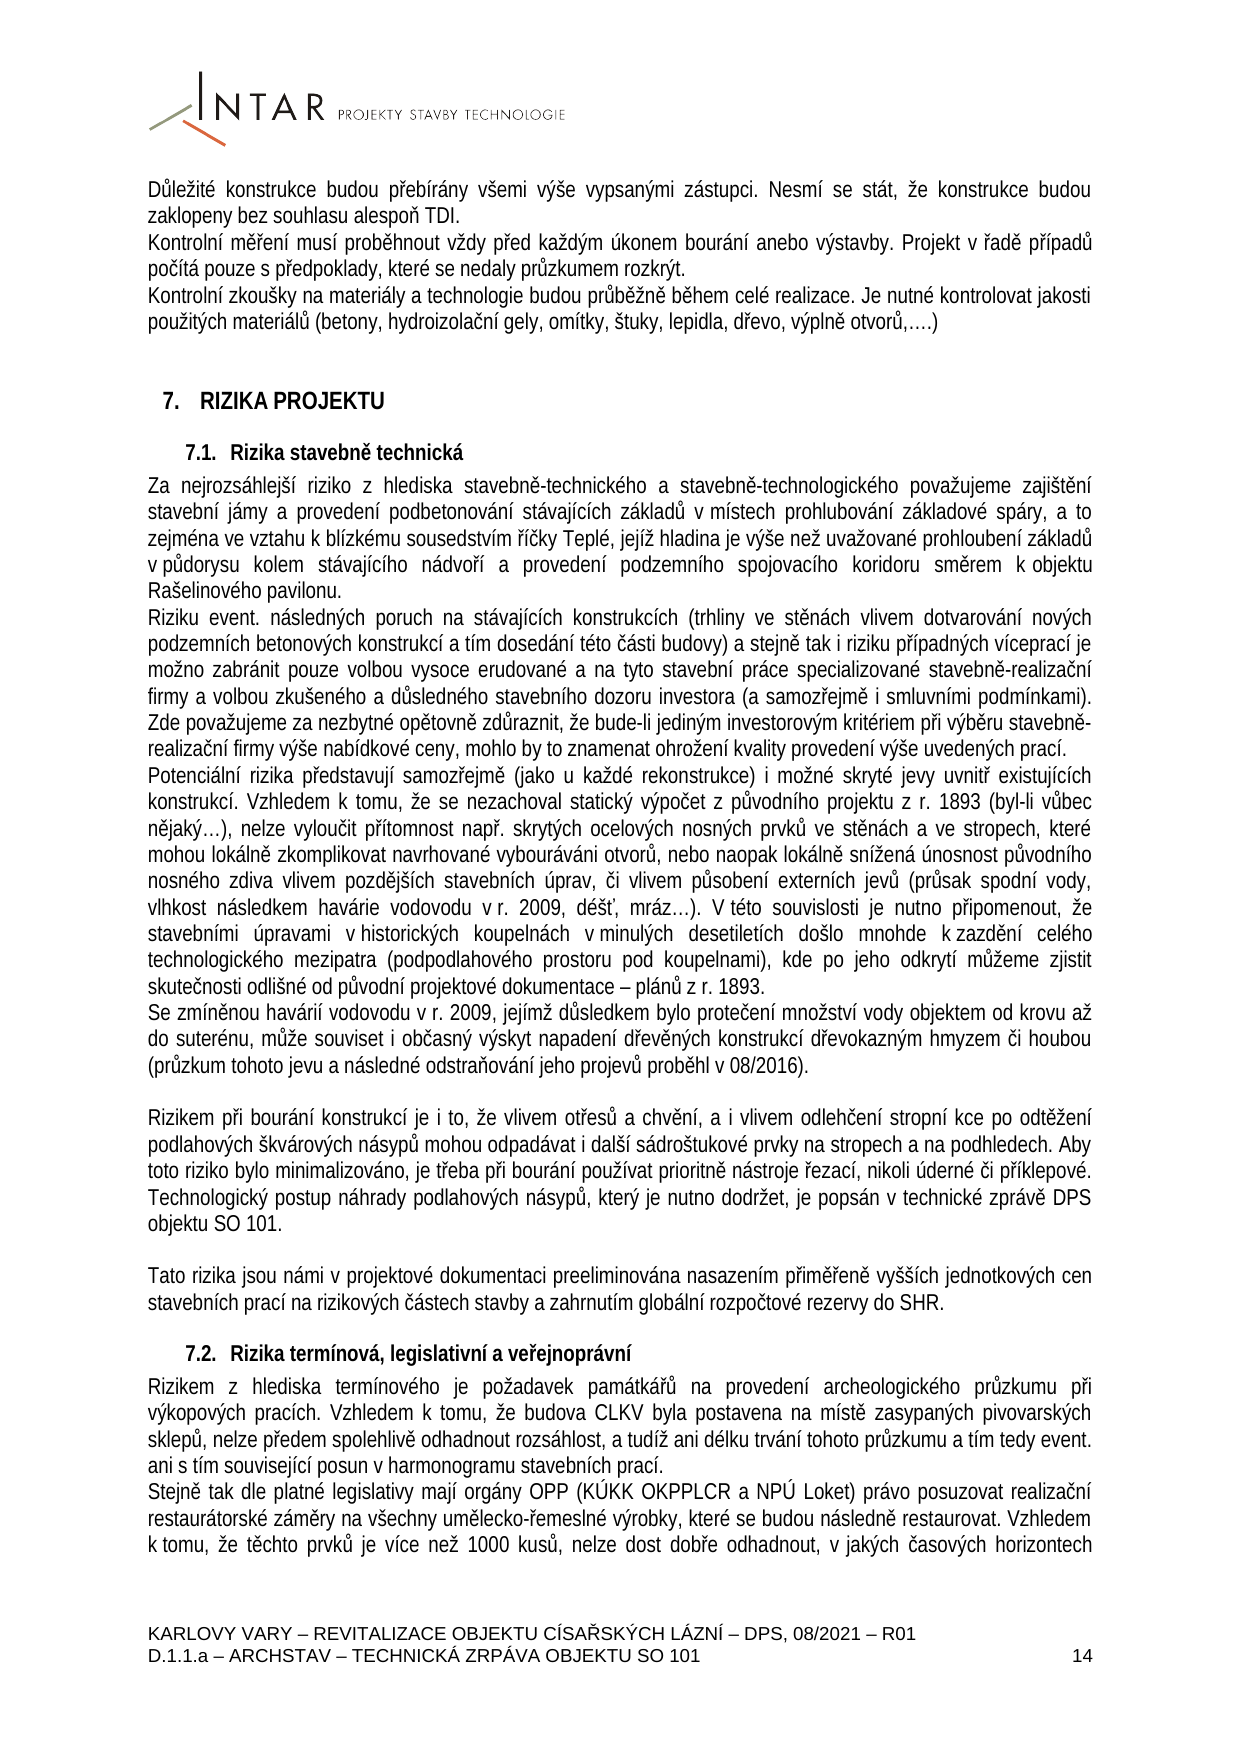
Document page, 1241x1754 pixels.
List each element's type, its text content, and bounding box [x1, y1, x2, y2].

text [148, 1478, 1092, 1557]
text Za nejrozsáhlejší riziko z hlediska stavebně-technického a stavebně-technologického považujeme zajištění stavební jámy a provedení podbetonování stávajících základů v místech prohlubování základové spáry, a to zejména ve vztahu k blízkému sousedstvím říčky Teplé, jejíž hladina je výše než uvažované prohloubení základů v půdorysu kolem stávajícího nádvoří a provedení podzemního spojovacího koridoru směrem k objektu Rašelinového pavilonu. [148, 472, 1092, 604]
text Kontrolní měření musí proběhnout vždy před každým úkonem bourání anebo výstavby. Projekt v řadě případů počítá pouze s předpoklady, které se nedaly průzkumem rozkrýt. [148, 229, 1092, 282]
subtitle Rizika termínová, legislativní a veřejnoprávní [185, 1340, 1092, 1367]
text Rizikem při bourání konstrukcí je i to, že vlivem otřesů a chvění, a i vlivem odlehčení stropní kce po odtěžení podlahových škvárových násypů mohou odpadávat i další sádroštukové prvky na stropech a na podhledech. Aby toto riziko bylo minimalizováno, je třeba při bourání používat prioritně nástroje řezací, nikoli úderné či příklepové. Technologický postup náhrady podlahových násypů, který je nutno dodržet, je popsán v technické zprávě DPS objektu SO 101. [148, 1104, 1092, 1236]
text Rizikem z hlediska termínového je požadavek památkářů na provedení archeologického průzkumu při výkopových pracích. Vzhledem k tomu, že budova CLKV byla postavena na místě zasypaných pivovarských sklepů, nelze předem spolehlivě odhadnout rozsáhlost, a tudíž ani délku trvání tohoto průzkumu a tím tedy event. ani s tím související posun v harmonogramu stavebních prací. [148, 1373, 1092, 1478]
text Riziku event. následných poruch na stávajících konstrukcích (trhliny ve stěnách vlivem dotvarování nových podzemních betonových konstrukcí a tím dosedání této části budovy) a stejně tak i riziku případných víceprací je možno zabránit pouze volbou vysoce erudované a na tyto stavební práce specializované stavebně-realizační firmy a volbou zkušeného a důsledného stavebního dozoru investora (a samozřejmě i smluvními podmínkami). Zde považujeme za nezbytné opětovně zdůraznit, že bude-li jediným investorovým kritériem při výběru stavebně-realizační firmy výše nabídkové ceny, mohlo by to znamenat ohrožení kvality provedení výše uvedených prací. [148, 604, 1092, 762]
text Kontrolní zkoušky na materiály a technologie budou průběžně během celé realizace. Je nutné kontrolovat jakosti použitých materiálů (betony, hydroizolační gely, omítky, štuky, lepidla, dřevo, výplně otvorů,….) [148, 282, 1092, 334]
subtitle Rizika stavebně technická [185, 439, 1092, 466]
text Tato rizika jsou námi v projektové dokumentaci preeliminována nasazením přiměřeně vyšších jednotkových cen stavebních prací na rizikových částech stavby a zahrnutím globální rozpočtové rezervy do SHR. [148, 1262, 1092, 1315]
text Se zmíněnou havárií vodovodu v r. 2009, jejímž důsledkem bylo protečení množství vody objektem od krovu až do suterénu, může souviset i občasný výskyt napadení dřevěných konstrukcí dřevokazným hmyzem či houbou (průzkum tohoto jevu a následné odstraňování jeho projevů proběhl v 08/2016). [148, 999, 1092, 1078]
subtitle rizika projektu [162, 386, 1092, 414]
text Potenciální rizika představují samozřejmě (jako u každé rekonstrukce) i možné skryté jevy uvnitř existujících konstrukcí. Vzhledem k tomu, že se nezachoval statický výpočet z původního projektu z r. 1893 (byl-li vůbec nějaký…), nelze vyloučit přítomnost např. skrytých ocelových nosných prvků ve stěnách a ve stropech, které mohou lokálně zkomplikovat navrhované vybouráváni otvorů, nebo naopak lokálně snížená únosnost původního nosného zdiva vlivem pozdějších stavebních úprav, či vlivem působení externích jevů (průsak spodní vody, vlhkost následkem havárie vodovodu v r. 2009, déšť, mráz…). V této souvislosti je nutno připomenout, že stavebními úpravami v historických koupelnách v minulých desetiletích došlo mnohde k zazdění celého technologického mezipatra (podpodlahového prostoru pod koupelnami), kde po jeho odkrytí můžeme zjistit skutečnosti odlišné od původní projektové dokumentace – plánů z r. 1893. [148, 762, 1092, 999]
text Důležité konstrukce budou přebírány všemi výše vypsanými zástupci. Nesmí se stát, že konstrukce budou zaklopeny bez souhlasu alespoň TDI. [148, 176, 1092, 229]
